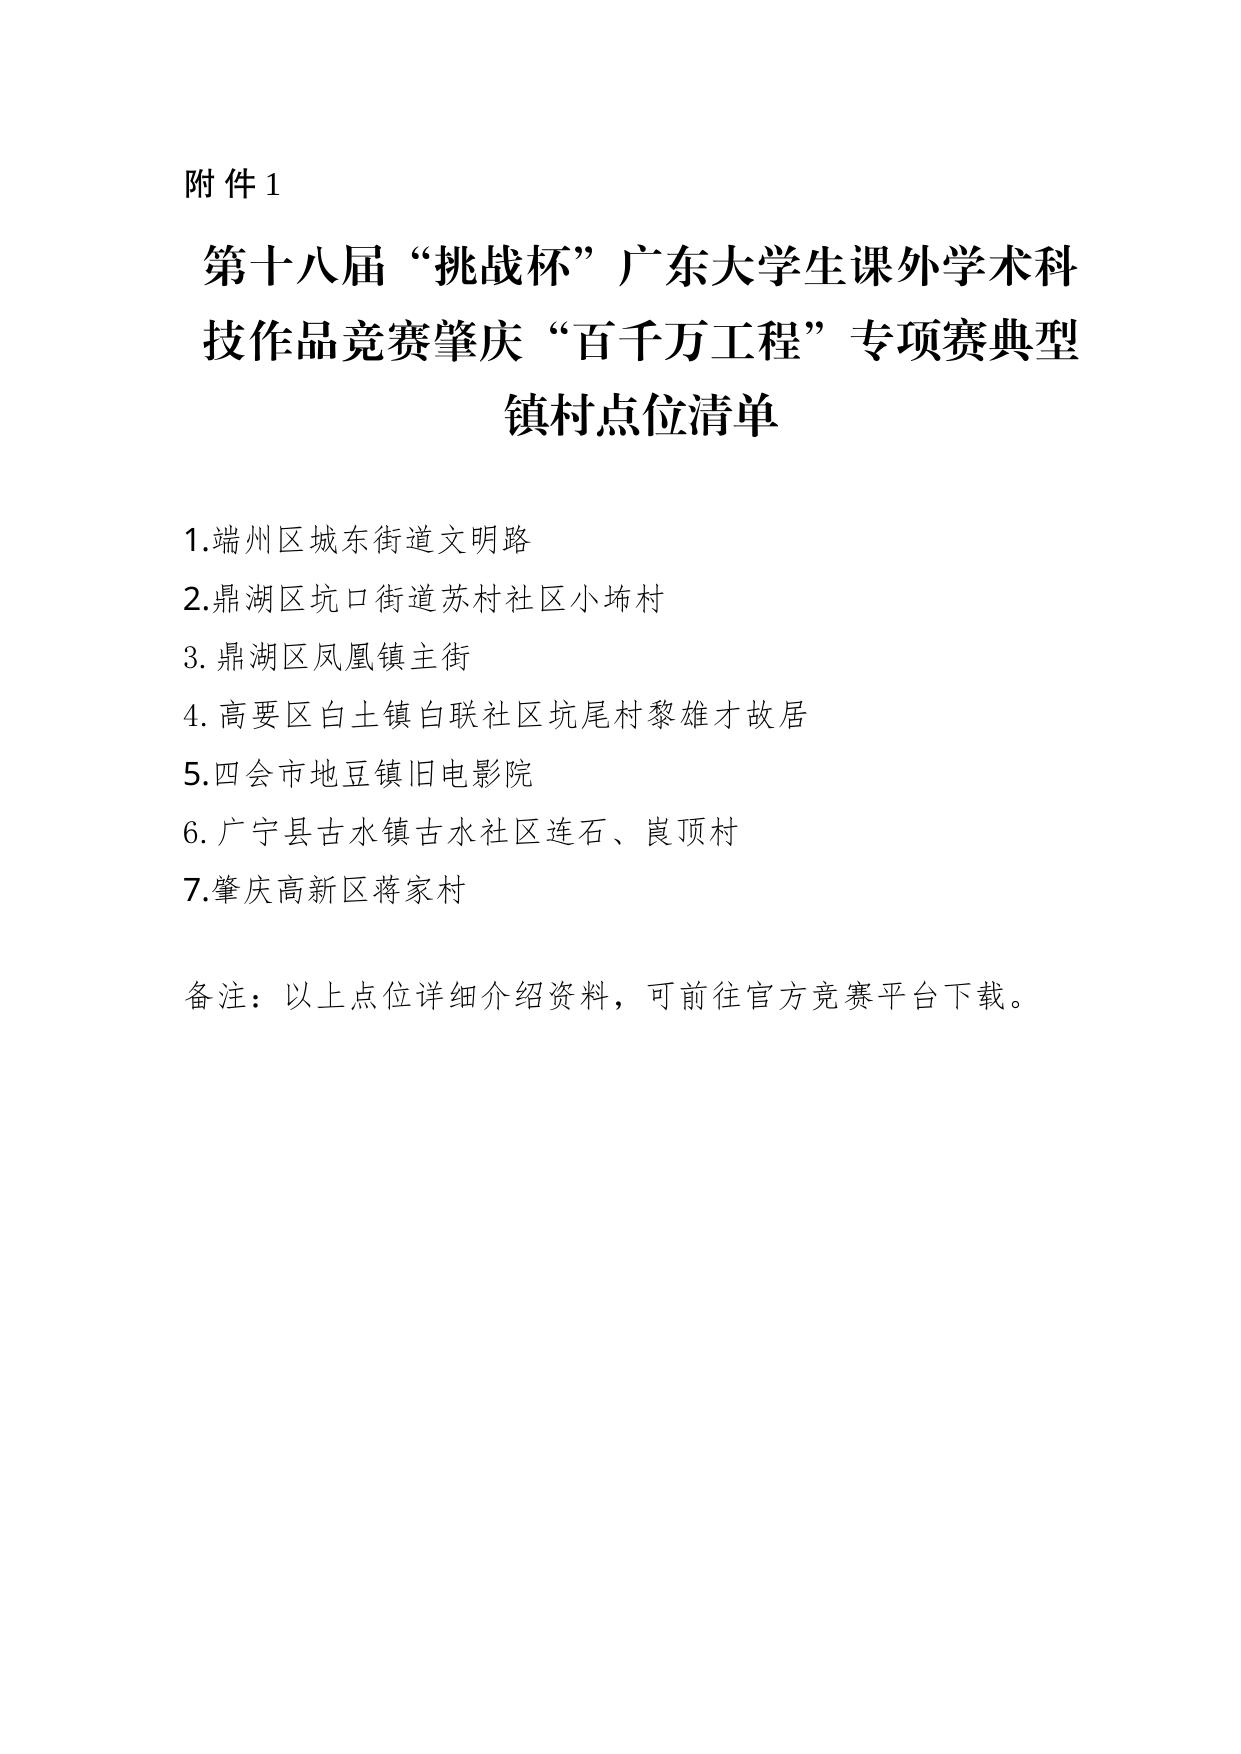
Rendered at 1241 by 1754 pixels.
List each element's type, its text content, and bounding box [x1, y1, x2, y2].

text 附 件 1 [183, 149, 1099, 207]
text 1.端州区城东街道文明路 [183, 505, 1099, 563]
text 第十八届“挑战杯”广东大学生课外学术科技作品竞赛肇庆“百千万工程”专项赛典型镇村点位清单 [183, 222, 1099, 447]
text 6.广宁县古水镇古水社区连石、崀顶村 [183, 797, 1099, 855]
text 4.高要区白土镇白联社区坑尾村黎雄才故居 [183, 680, 1099, 738]
text 5.四会市地豆镇旧电影院 [183, 738, 1099, 797]
text 3.鼎湖区凤凰镇主街 [183, 622, 1099, 680]
text 2.鼎湖区坑口街道苏村社区小㘵村 [183, 563, 1099, 622]
text 备注：以上点位详细介绍资料，可前往官方竞赛平台下载。 [183, 980, 1099, 1014]
text 7.肇庆高新区蒋家村 [183, 855, 1099, 913]
